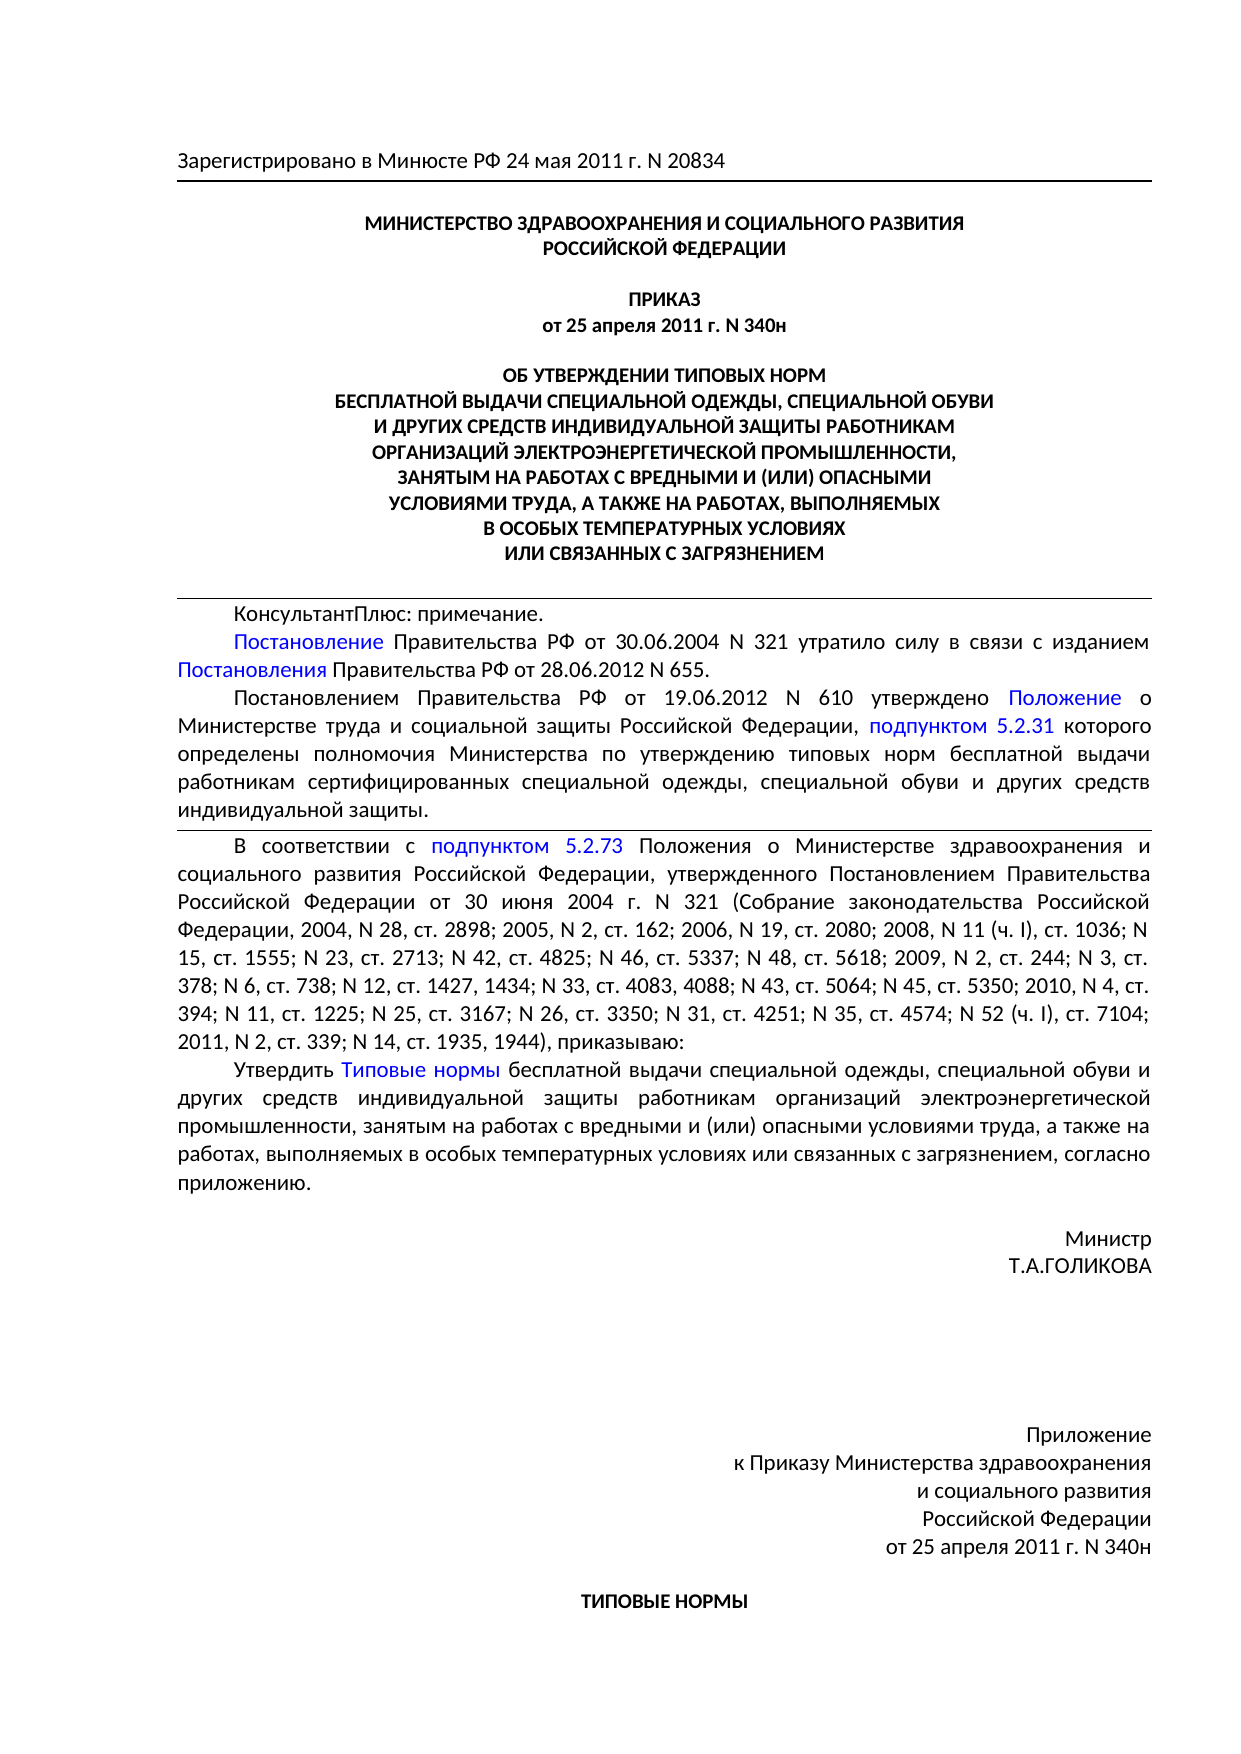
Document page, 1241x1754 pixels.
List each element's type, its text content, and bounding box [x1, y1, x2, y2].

text Постановление Правительства РФ от 30.06.2004 N 321 утратило силу в связи с изданием Постановления Правительства РФ от 28.06.2012 N 655. [177, 627, 1152, 683]
title ИЛИ СВЯЗАННЫХ С ЗАГРЯЗНЕНИЕМ [177, 541, 1152, 566]
title от 25 апреля 2011 г. N 340н [177, 312, 1152, 337]
title И ДРУГИХ СРЕДСТВ ИНДИВИДУАЛЬНОЙ ЗАЩИТЫ РАБОТНИКАМ [177, 413, 1152, 439]
text КонсультантПлюс: примечание. [177, 599, 1152, 627]
title УСЛОВИЯМИ ТРУДА, А ТАКЖЕ НА РАБОТАХ, ВЫПОЛНЯЕМЫХ [177, 490, 1152, 515]
text и социального развития [177, 1476, 1152, 1504]
text Утвердить Типовые нормы бесплатной выдачи специальной одежды, специальной обуви и других средств индивидуальной защиты работникам организаций электроэнергетической промышленности, занятым на работах с вредными и (или) опасными условиями труда, а также на работах, выполняемых в особых температурных условиях или связанных с загрязнением, согласно приложению. [177, 1056, 1152, 1196]
text В соответствии с подпунктом 5.2.73 Положения о Министерстве здравоохранения и социального развития Российской Федерации, утвержденного Постановлением Правительства Российской Федерации от 30 июня 2004 г. N 321 (Собрание законодательства Российской Федерации, 2004, N 28, ст. 2898; 2005, N 2, ст. 162; 2006, N 19, ст. 2080; 2008, N 11 (ч. I), ст. 1036; N 15, ст. 1555; N 23, ст. 2713; N 42, ст. 4825; N 46, ст. 5337; N 48, ст. 5618; 2009, N 2, ст. 244; N 3, ст. 378; N 6, ст. 738; N 12, ст. 1427, 1434; N 33, ст. 4083, 4088; N 43, ст. 5064; N 45, ст. 5350; 2010, N 4, ст. 394; N 11, ст. 1225; N 25, ст. 3167; N 26, ст. 3350; N 31, ст. 4251; N 35, ст. 4574; N 52 (ч. I), ст. 7104; 2011, N 2, ст. 339; N 14, ст. 1935, 1944), приказываю: [177, 831, 1152, 1056]
title ПРИКАЗ [177, 286, 1152, 312]
title ОРГАНИЗАЦИЙ ЭЛЕКТРОЭНЕРГЕТИЧЕСКОЙ ПРОМЫШЛЕННОСТИ, [177, 439, 1152, 464]
text Российской Федерации [177, 1504, 1152, 1532]
title ОБ УТВЕРЖДЕНИИ ТИПОВЫХ НОРМ [177, 363, 1152, 388]
title МИНИСТЕРСТВО ЗДРАВООХРАНЕНИЯ И СОЦИАЛЬНОГО РАЗВИТИЯ [177, 210, 1152, 236]
text Зарегистрировано в Минюсте РФ 24 мая 2011 г. N 20834 [177, 146, 1152, 174]
title РОССИЙСКОЙ ФЕДЕРАЦИИ [177, 236, 1152, 261]
title ЗАНЯТЫМ НА РАБОТАХ С ВРЕДНЫМИ И (ИЛИ) ОПАСНЫМИ [177, 464, 1152, 490]
text Т.А.ГОЛИКОВА [177, 1252, 1152, 1280]
title В ОСОБЫХ ТЕМПЕРАТУРНЫХ УСЛОВИЯХ [177, 515, 1152, 541]
text Постановлением Правительства РФ от 19.06.2012 N 610 утверждено Положение о Министерстве труда и социальной защиты Российской Федерации, подпунктом 5.2.31 которого определены полномочия Министерства по утверждению типовых норм бесплатной выдачи работникам сертифицированных специальной одежды, специальной обуви и других средств индивидуальной защиты. [177, 683, 1152, 823]
text Приложение [177, 1420, 1152, 1448]
text Министр [177, 1224, 1152, 1252]
text к Приказу Министерства здравоохранения [177, 1448, 1152, 1476]
title ТИПОВЫЕ НОРМЫ [177, 1588, 1152, 1613]
title БЕСПЛАТНОЙ ВЫДАЧИ СПЕЦИАЛЬНОЙ ОДЕЖДЫ, СПЕЦИАЛЬНОЙ ОБУВИ [177, 388, 1152, 413]
text от 25 апреля 2011 г. N 340н [177, 1532, 1152, 1560]
